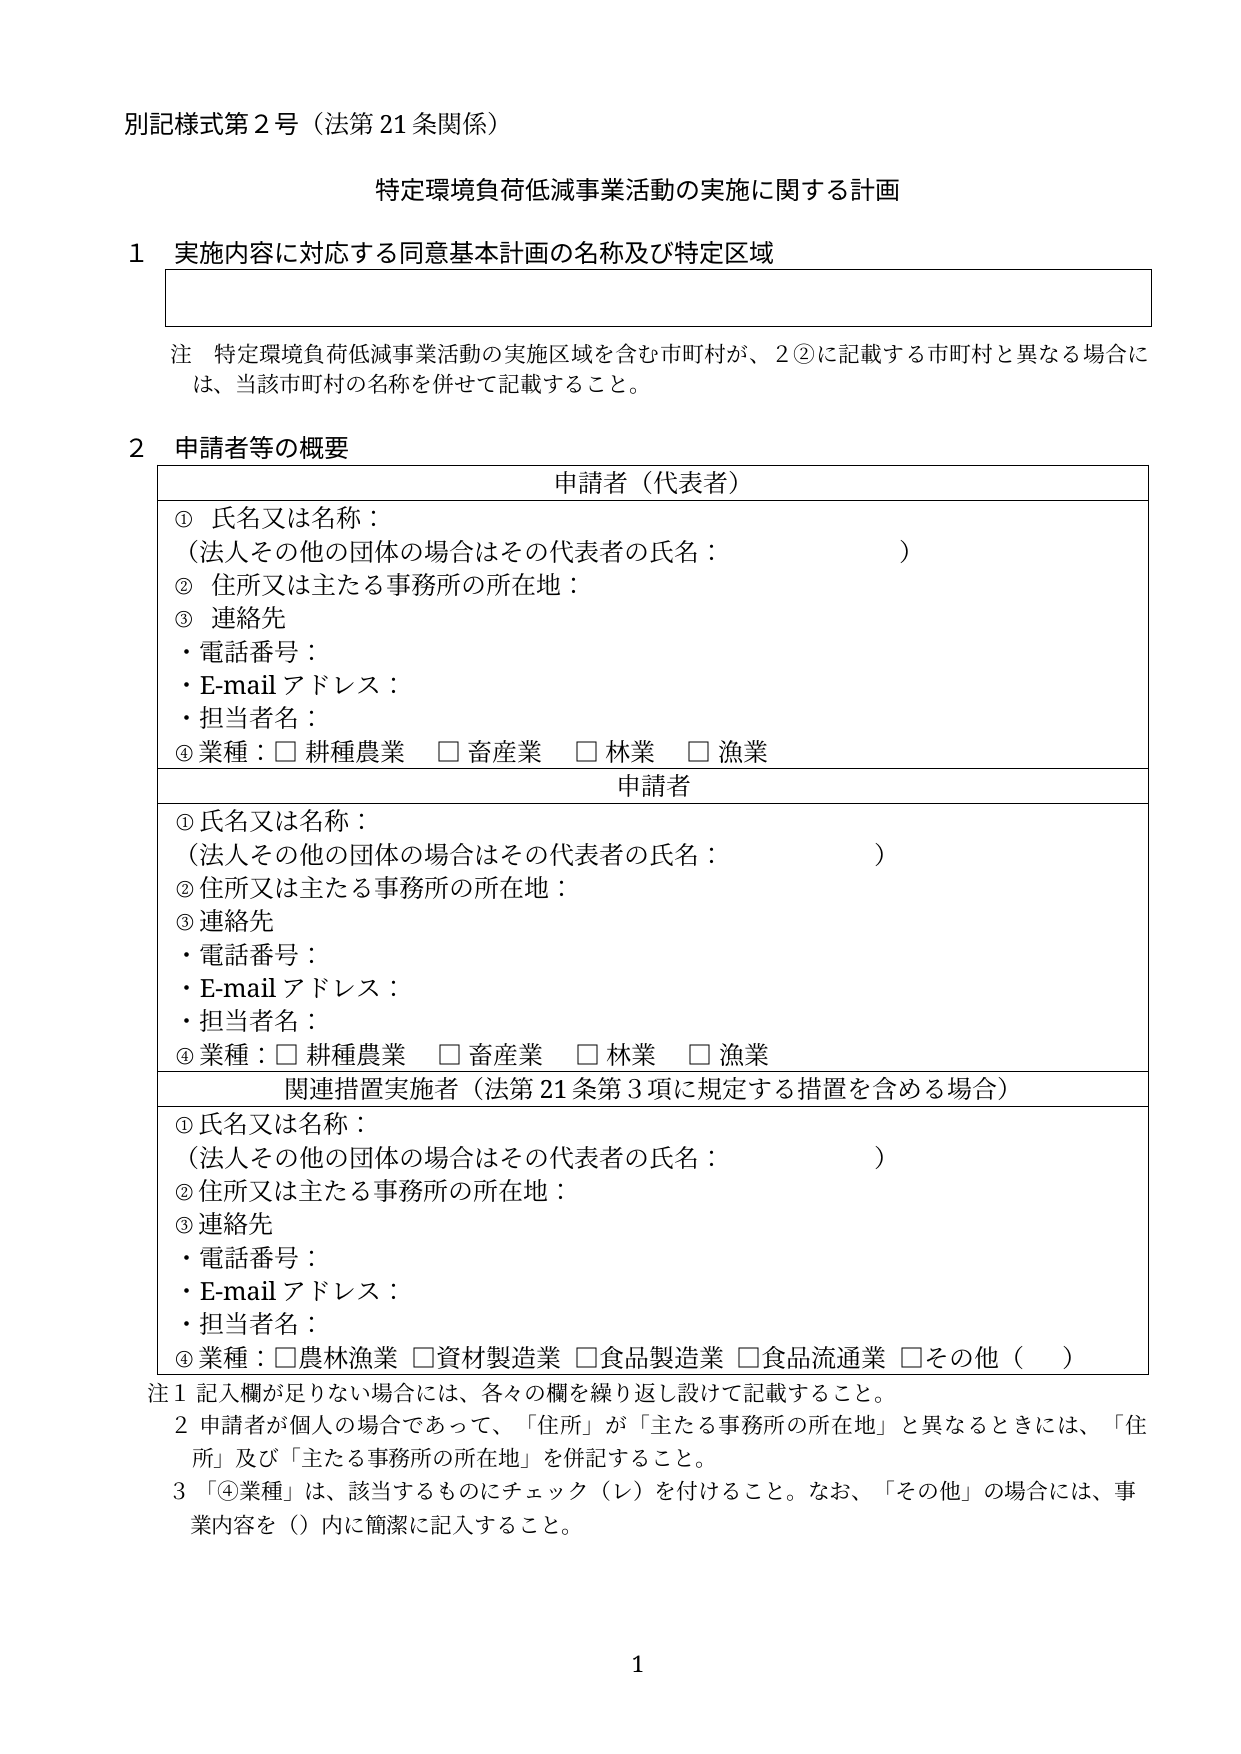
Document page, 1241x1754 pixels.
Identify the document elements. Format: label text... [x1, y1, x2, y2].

table_cell 氏名又は名称： （法人その他の団体の場合はその代表者の氏名： ） 住所又は主たる事務所の所在地： 連絡先 ・電話番号： ・E-mailアドレス： ・担当者名： ④業種：□ 耕種農業 □ 畜産業 □ 林業 □ 漁業 [158, 501, 1148, 768]
text ３ 「④業種」は、該当するものにチェック（レ）を付けること。なお、「その他」の場合には、事 [124, 1473, 1152, 1506]
text 注 特定環境負荷低減事業活動の実施区域を含む市町村が、２②に記載する市町村と異なる場合には、当該市町村の名称を併せて記載すること。 [170, 339, 1152, 398]
text 別記様式第２号（法第21条関係） [124, 106, 1152, 140]
text 業内容を（）内に簡潔に記入すること。 [124, 1506, 1152, 1540]
text 特定環境負荷低減事業活動の実施に関する計画 [124, 172, 1152, 206]
table_cell ①氏名又は名称： （法人その他の団体の場合はその代表者の氏名： ） ②住所又は主たる事務所の所在地： ③連絡先 ・電話番号： ・E-mailアドレス： ・担当者名： ④業種：□農林漁業 □資材製造業 □食品製造業 □食品流通業 □その他（ ） [158, 1107, 1148, 1374]
text ２ 申請者が個人の場合であって、「住所」が「主たる事務所の所在地」と異なるときには、「住所」及び「主たる事務所の所在地」を併記すること。 [170, 1408, 1152, 1473]
text 注１ 記入欄が足りない場合には、各々の欄を繰り返し設けて記載すること。 [147, 1375, 1152, 1408]
table_header 申請者（代表者） [158, 466, 1148, 500]
text ２ 申請者等の概要 [124, 431, 1152, 464]
text １ 実施内容に対応する同意基本計画の名称及び特定区域 [124, 235, 1152, 269]
table_cell 関連措置実施者（法第21条第３項に規定する措置を含める場合） [158, 1072, 1148, 1106]
table_header [166, 270, 1151, 326]
table_cell 申請者 [158, 769, 1148, 803]
table_cell ①氏名又は名称： （法人その他の団体の場合はその代表者の氏名： ） ②住所又は主たる事務所の所在地： ③連絡先 ・電話番号： ・E-mailアドレス： ・担当者名： ④業種：□ 耕種農業 □ 畜産業 □ 林業 □ 漁業 [158, 804, 1148, 1071]
